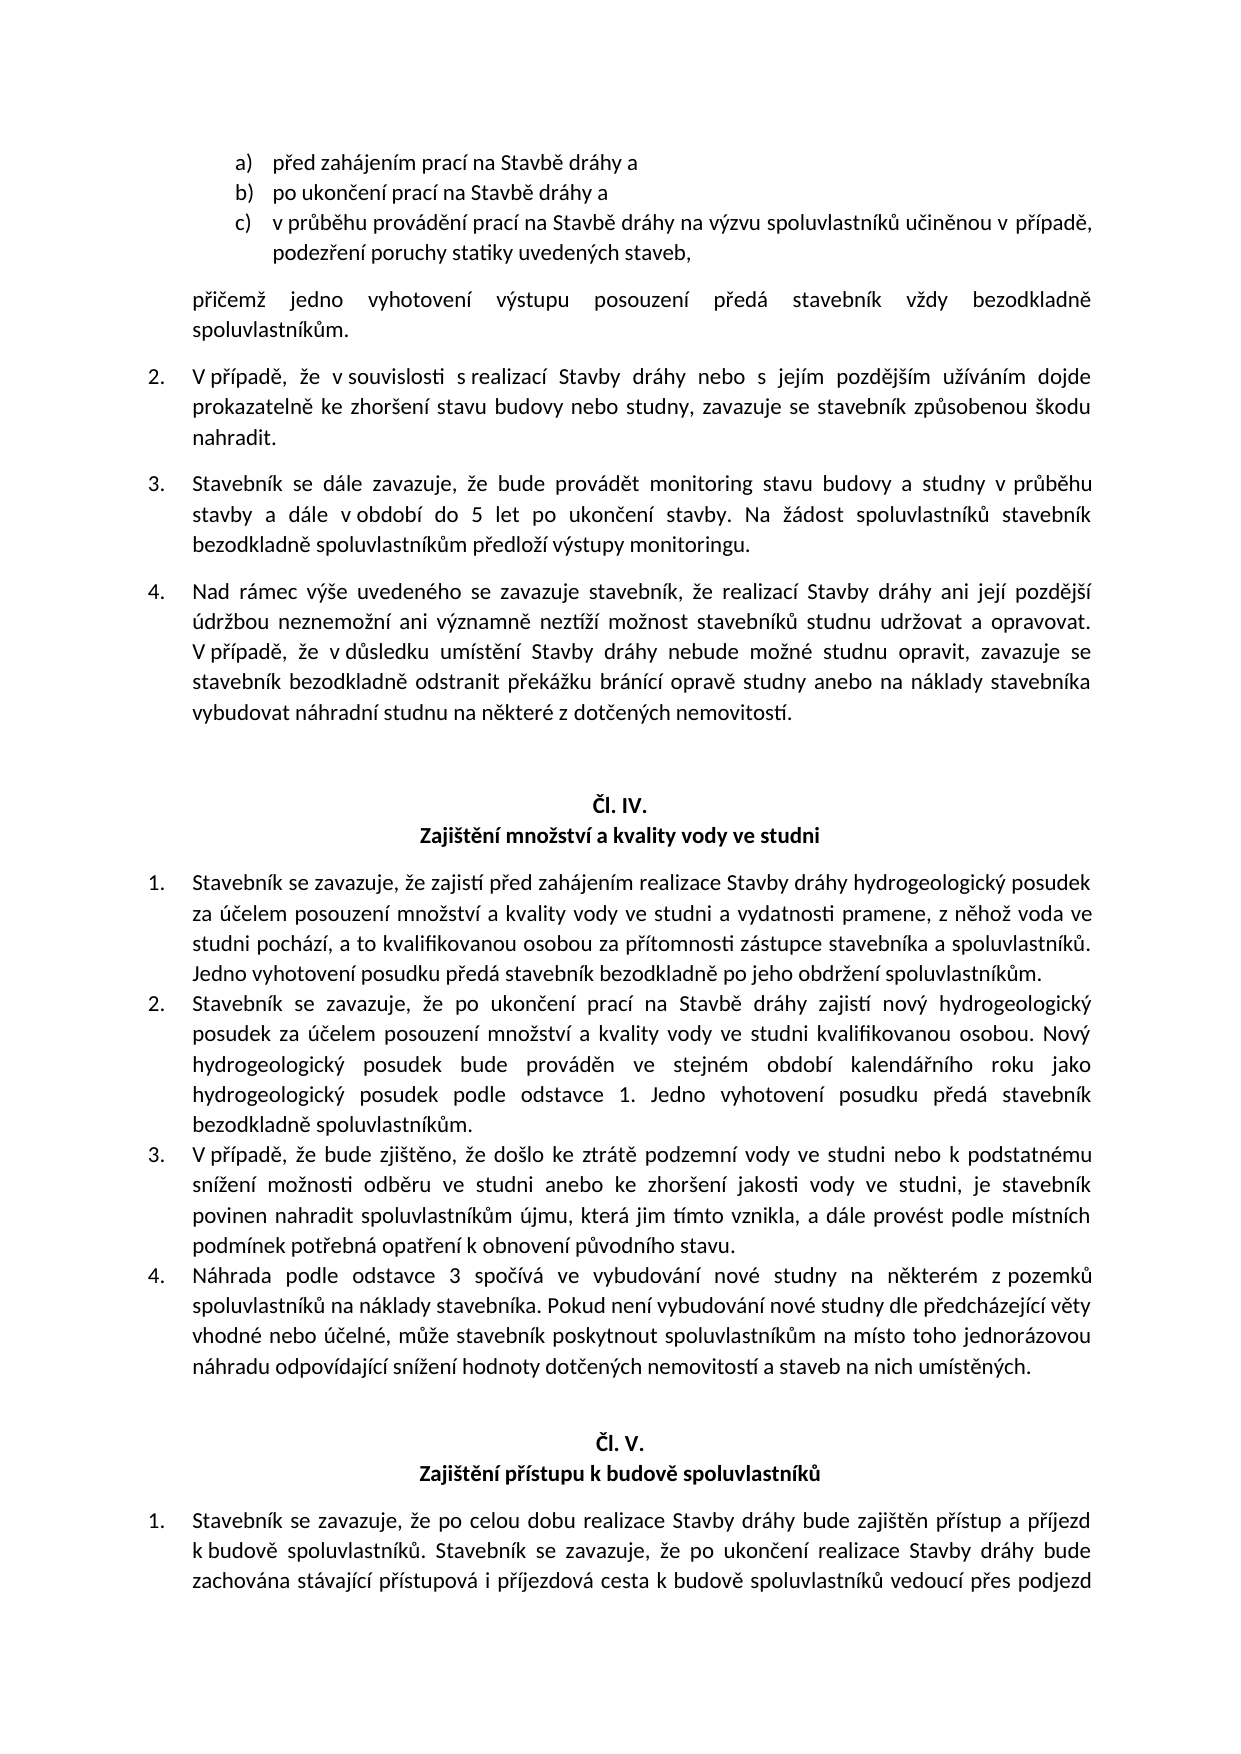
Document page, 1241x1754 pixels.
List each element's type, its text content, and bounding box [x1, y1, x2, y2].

list po ukončení prací na Stavbě dráhy a [235, 178, 1093, 206]
list V případě, že bude zjištěno, že došlo ke ztrátě podzemní vody ve studni nebo k podstatnému snížení možnosti odběru ve studni anebo ke zhoršení jakosti vody ve studni, je stavebník povinen nahradit spoluvlastníkům újmu, která jim tímto vznikla, a dále provést podle místních podmínek potřebná opatření k obnovení původního stavu. [148, 1140, 1093, 1259]
text Čl. IV. Zajištění množství a kvality vody ve studni [148, 791, 1093, 849]
list V případě, že v souvislosti s realizací Stavby dráhy nebo s jejím pozdějším užíváním dojde prokazatelně ke zhoršení stavu budovy nebo studny, zavazuje se stavebník způsobenou škodu nahradit. [148, 362, 1093, 451]
list Stavebník se zavazuje, že po ukončení prací na Stavbě dráhy zajistí nový hydrogeologický posudek za účelem posouzení množství a kvality vody ve studni kvalifikovanou osobou. Nový hydrogeologický posudek bude prováděn ve stejném období kalendářního roku jako hydrogeologický posudek podle odstavce 1. Jedno vyhotovení posudku předá stavebník bezodkladně spoluvlastníkům. [148, 989, 1093, 1138]
list v průběhu provádění prací na Stavbě dráhy na výzvu spoluvlastníků učiněnou v případě, podezření poruchy statiky uvedených staveb, [235, 208, 1093, 266]
list Náhrada podle odstavce 3 spočívá ve vybudování nové studny na některém z pozemků spoluvlastníků na náklady stavebníka. Pokud není vybudování nové studny dle předcházející věty vhodné nebo účelné, může stavebník poskytnout spoluvlastníkům na místo toho jednorázovou náhradu odpovídající snížení hodnoty dotčených nemovitostí a staveb na nich umístěných. [148, 1261, 1093, 1380]
list Nad rámec výše uvedeného se zavazuje stavebník, že realizací Stavby dráhy ani její pozdější údržbou neznemožní ani významně neztíží možnost stavebníků studnu udržovat a opravovat. V případě, že v důsledku umístění Stavby dráhy nebude možné studnu opravit, zavazuje se stavebník bezodkladně odstranit překážku bránící opravě studny anebo na náklady stavebníka vybudovat náhradní studnu na některé z dotčených nemovitostí. [148, 577, 1093, 726]
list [148, 1506, 1093, 1594]
text Čl. V. Zajištění přístupu k budově spoluvlastníků [148, 1429, 1093, 1487]
list přičemž jedno vyhotovení výstupu posouzení předá stavebník vždy bezodkladně spoluvlastníkům. [192, 285, 1093, 343]
list Stavebník se zavazuje, že zajistí před zahájením realizace Stavby dráhy hydrogeologický posudek za účelem posouzení množství a kvality vody ve studni a vydatnosti pramene, z něhož voda ve studni pochází, a to kvalifikovanou osobou za přítomnosti zástupce stavebníka a spoluvlastníků. Jedno vyhotovení posudku předá stavebník bezodkladně po jeho obdržení spoluvlastníkům. [148, 868, 1093, 987]
list před zahájením prací na Stavbě dráhy a [235, 148, 1093, 176]
list Stavebník se dále zavazuje, že bude provádět monitoring stavu budovy a studny v průběhu stavby a dále v období do 5 let po ukončení stavby. Na žádost spoluvlastníků stavebník bezodkladně spoluvlastníkům předloží výstupy monitoringu. [148, 469, 1093, 558]
